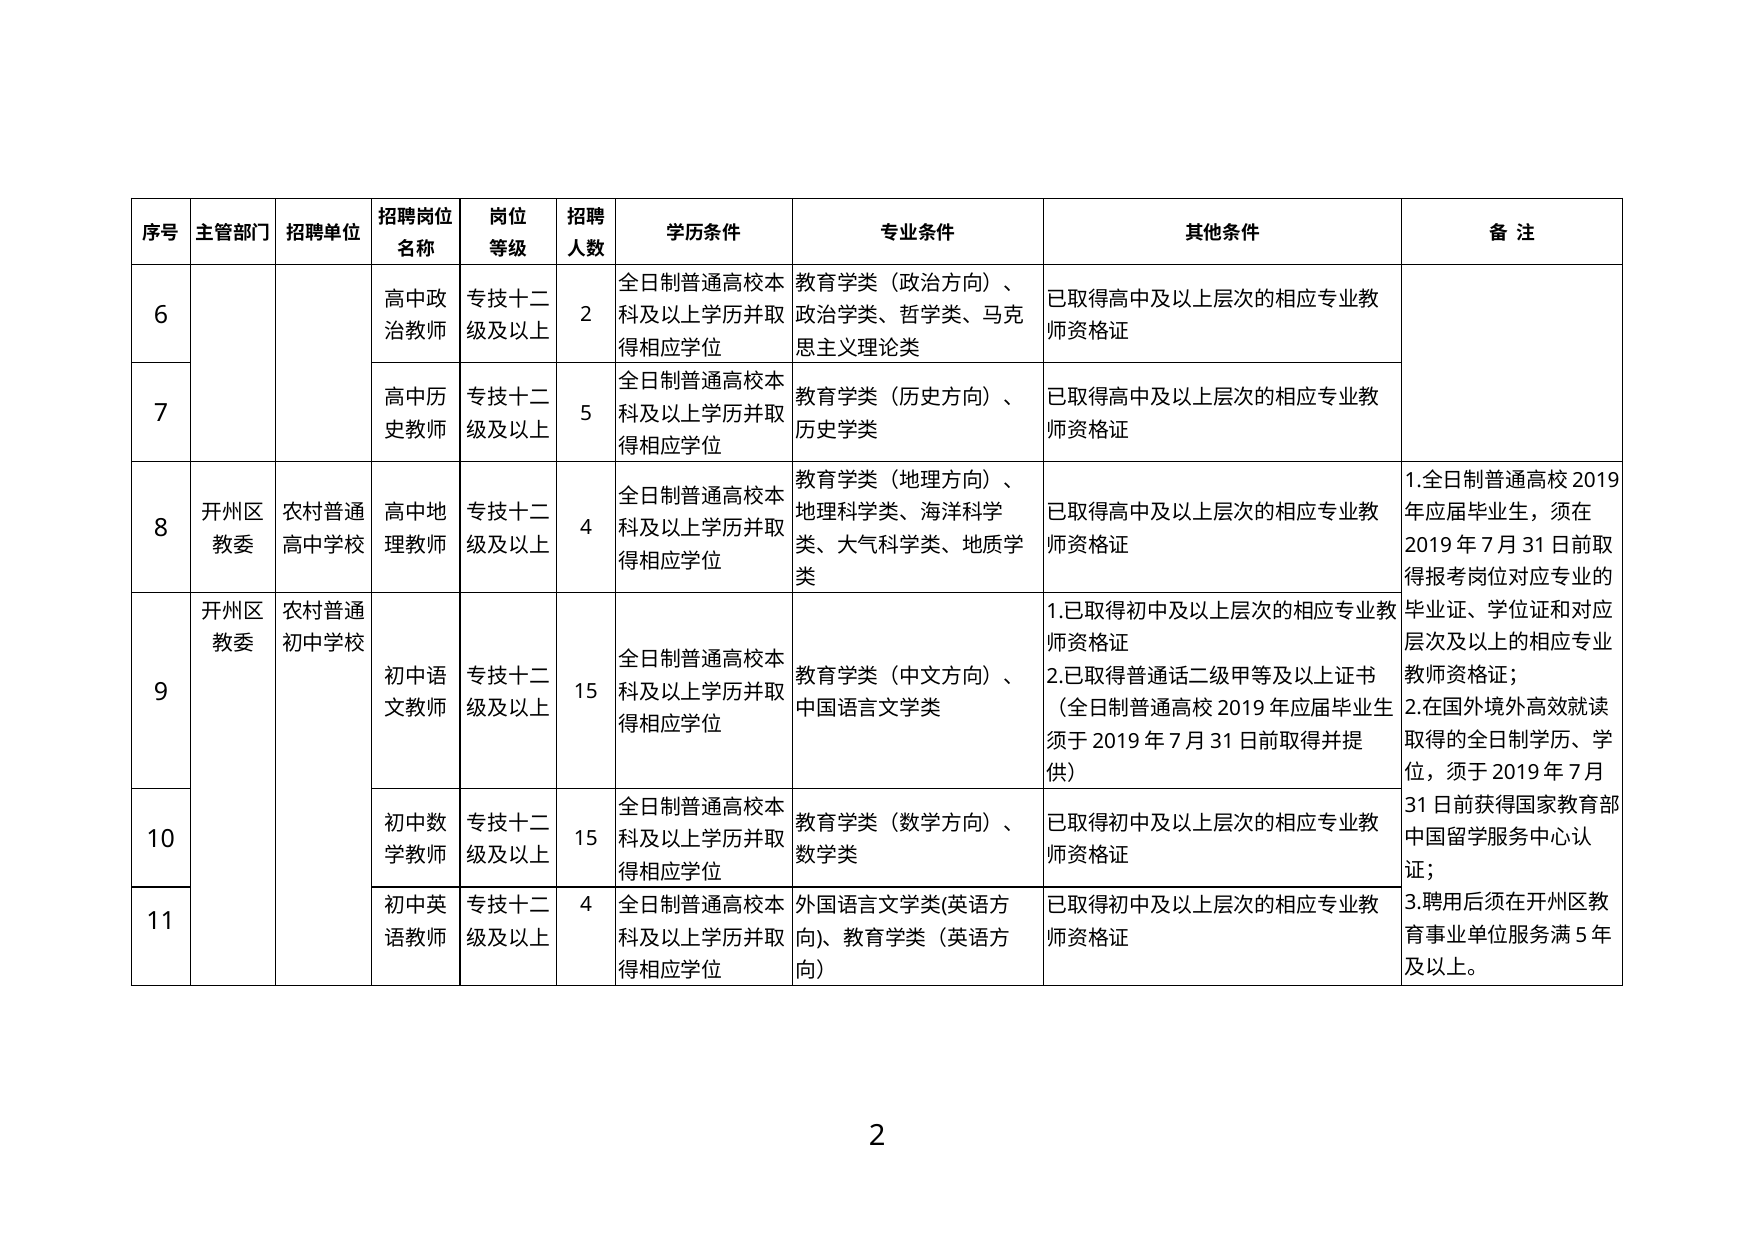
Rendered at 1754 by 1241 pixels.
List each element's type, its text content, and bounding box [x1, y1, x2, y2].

table_header 招聘岗位名称 [372, 199, 459, 264]
table_cell 全日制普通高校本科及以上学历并取得相应学位 [616, 593, 792, 788]
table_cell 专技十二级及以上 [461, 265, 556, 362]
table_header 序号 [132, 199, 190, 264]
table_cell 已取得初中及以上层次的相应专业教师资格证 [1044, 888, 1401, 985]
table_cell 10 [132, 789, 190, 886]
table_cell 专技十二级及以上 [461, 363, 556, 461]
table_cell 农村普通高中学校 [276, 462, 371, 592]
table_cell 专技十二级及以上 [461, 888, 556, 985]
table_cell 农村普通初中学校 [276, 593, 371, 985]
table_cell 初中英语教师 [372, 888, 459, 985]
table_cell 初中语文教师 [372, 593, 459, 788]
table_cell 专技十二级及以上 [461, 789, 556, 886]
table_cell 教育学类（地理方向）、地理科学类、海洋科学类、大气科学类、地质学类 [793, 462, 1043, 592]
table_cell 教育学类（历史方向）、历史学类 [793, 363, 1043, 461]
table_cell 1.已取得初中及以上层次的相应专业教师资格证 2.已取得普通话二级甲等及以上证书（全日制普通高校2019年应届毕业生须于2019年7月31日前取得并提供） [1044, 593, 1401, 788]
table_header 招聘 人数 [557, 199, 615, 264]
table_cell 2 [557, 265, 615, 362]
table_cell 教育学类（中文方向）、中国语言文学类 [793, 593, 1043, 788]
table_cell 全日制普通高校本科及以上学历并取得相应学位 [616, 462, 792, 592]
table_cell 初中数学教师 [372, 789, 459, 886]
table_cell 8 [132, 462, 190, 592]
table_cell 9 [132, 593, 190, 788]
table_cell 开州区教委 [191, 462, 275, 592]
table_cell 11 [132, 888, 190, 985]
table_header 其他条件 [1044, 199, 1401, 264]
table_cell 7 [132, 363, 190, 461]
table_cell 已取得高中及以上层次的相应专业教师资格证 [1044, 462, 1401, 592]
table_header 招聘单位 [276, 199, 371, 264]
table_header 备 注 [1402, 199, 1622, 264]
table_cell 全日制普通高校本科及以上学历并取得相应学位 [616, 789, 792, 886]
table_cell 1.全日制普通高校2019年应届毕业生，须在2019年7月31日前取得报考岗位对应专业的毕业证、学位证和对应层次及以上的相应专业教师资格证； 2.在国外境外高效就读取得的全日制学历、学位，须于2019年7月31日前获得国家教育部中国留学服务中心认证； 3.聘用后须在开州区教育事业单位服务满5年及以上。 [1402, 462, 1622, 985]
table_cell 高中地理教师 [372, 462, 459, 592]
table_cell 已取得初中及以上层次的相应专业教师资格证 [1044, 789, 1401, 886]
table_cell 4 [557, 888, 615, 985]
table_cell 全日制普通高校本科及以上学历并取得相应学位 [616, 363, 792, 461]
table_cell 15 [557, 789, 615, 886]
table_cell 高中历史教师 [372, 363, 459, 461]
table_cell 4 [557, 462, 615, 592]
table_cell 外国语言文学类(英语方向)、教育学类（英语方向） [793, 888, 1043, 985]
table_cell 全日制普通高校本科及以上学历并取得相应学位 [616, 265, 792, 362]
table_header 专业条件 [793, 199, 1043, 264]
table_cell 专技十二级及以上 [461, 462, 556, 592]
table_cell 教育学类（数学方向）、数学类 [793, 789, 1043, 886]
table_cell 高中政治教师 [372, 265, 459, 362]
table_cell 教育学类（政治方向）、政治学类、哲学类、马克思主义理论类 [793, 265, 1043, 362]
table_cell 已取得高中及以上层次的相应专业教师资格证 [1044, 363, 1401, 461]
table_cell 5 [557, 363, 615, 461]
table_cell 已取得高中及以上层次的相应专业教师资格证 [1044, 265, 1401, 362]
table_header 学历条件 [616, 199, 792, 264]
table_header 岗位 等级 [461, 199, 556, 264]
table_cell 全日制普通高校本科及以上学历并取得相应学位 [616, 888, 792, 985]
table_cell 6 [132, 265, 190, 362]
table_cell 专技十二级及以上 [461, 593, 556, 788]
table_header 主管部门 [191, 199, 275, 264]
table_cell 15 [557, 593, 615, 788]
table_cell 开州区教委 [191, 593, 275, 985]
